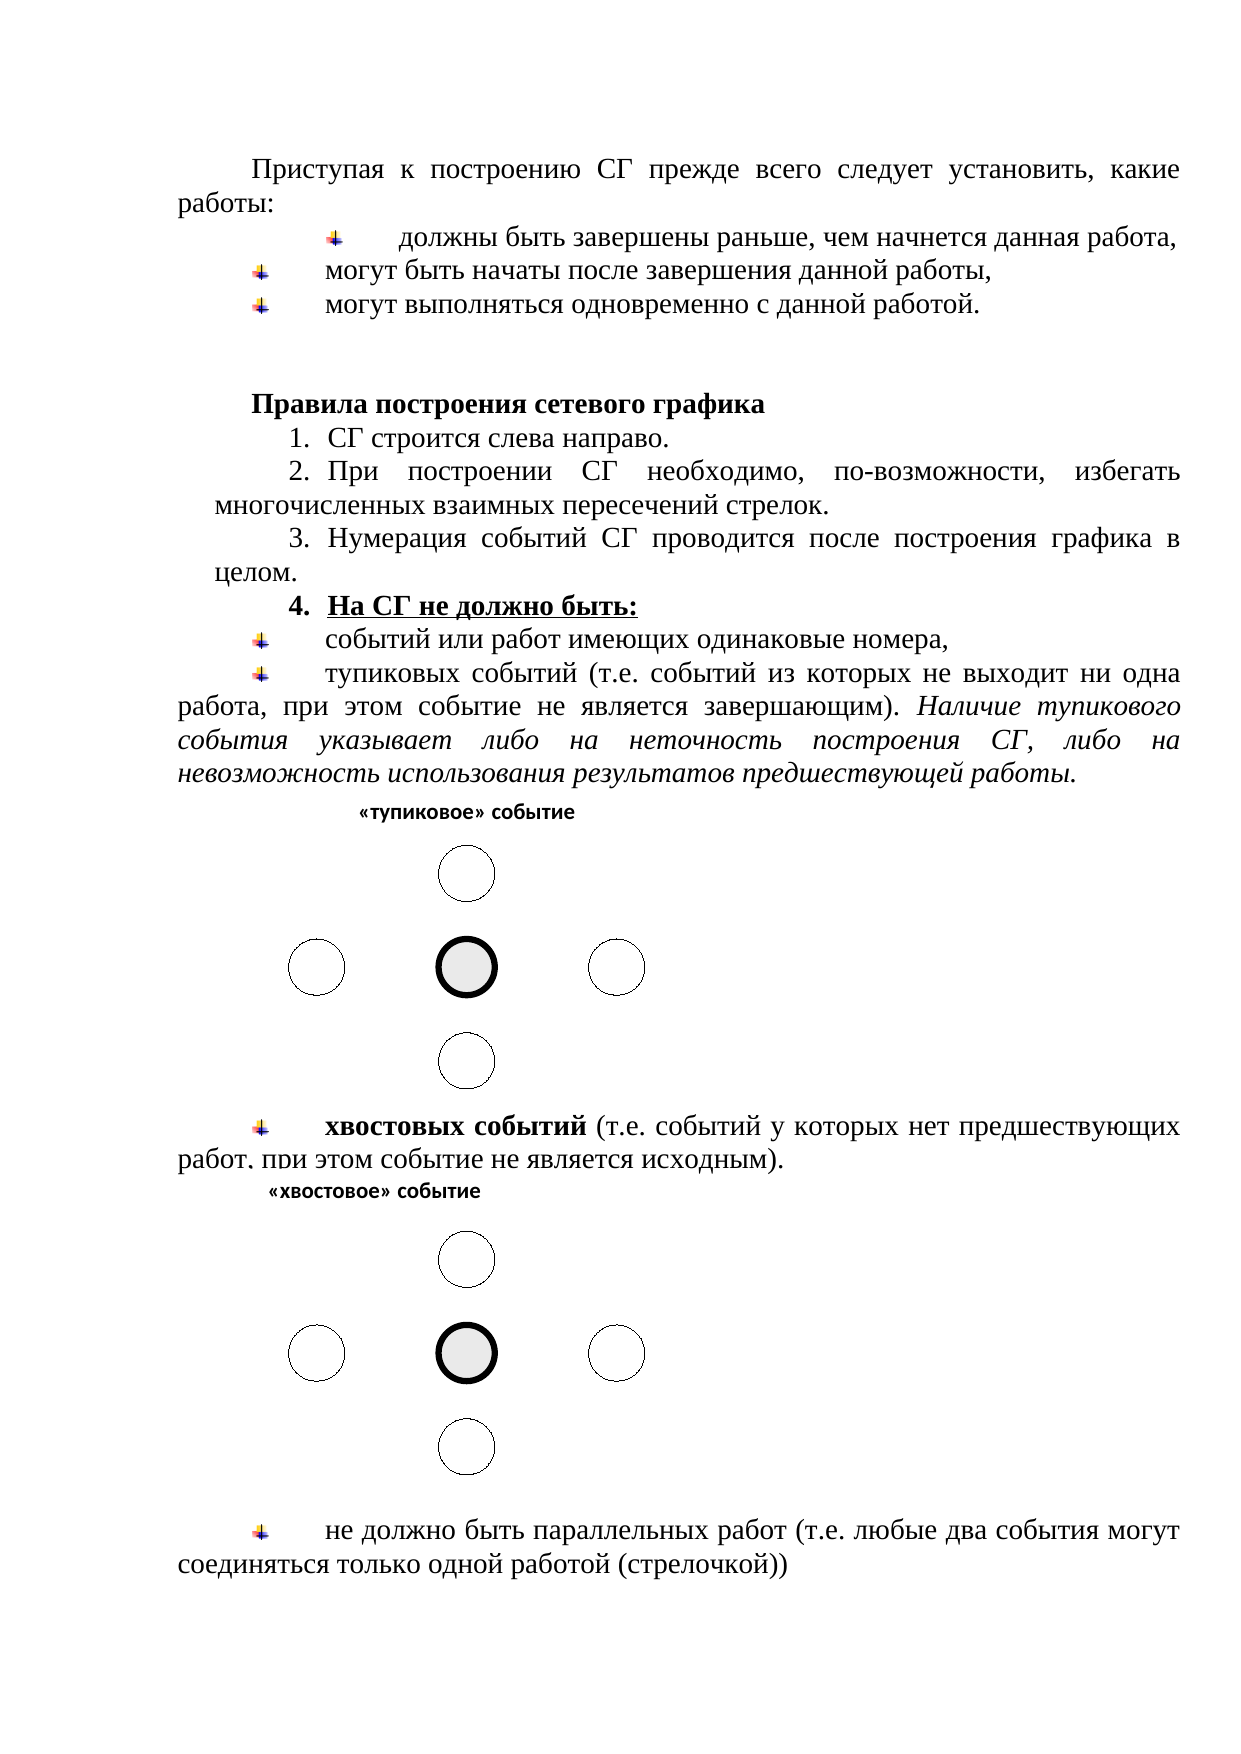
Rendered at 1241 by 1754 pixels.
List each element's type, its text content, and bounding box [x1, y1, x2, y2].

list СГ строится слева направо. [214, 420, 1181, 453]
picture [252, 1523, 269, 1540]
list могут выполняться одновременно с данной работой. [177, 286, 1181, 319]
picture [252, 631, 269, 649]
list событий или работ имеющих одинаковые номера, [177, 621, 1181, 655]
list не должно быть параллельных работ (т.е. любые два события могут соединяться только одной работой (стрелочкой)) [177, 1512, 1181, 1579]
list На СГ не должно быть: [214, 588, 1181, 621]
list должны быть завершены раньше, чем начнется данная работа, [252, 219, 1181, 252]
list могут быть начаты после завершения данной работы, [177, 252, 1181, 286]
picture [252, 1118, 269, 1136]
list тупиковых событий (т.е. событий из которых не выходит ни одна работа, при этом событие не является завершающим). Наличие тупикового события указывает либо на неточность построения СГ, либо на невозможность использования результатов предшествующей работы. [177, 655, 1181, 789]
list хвостовых событий (т.е. событий у которых нет предшествующих работ, при этом событие не является исходным). [177, 1108, 1181, 1175]
list При построении СГ необходимо, по-возможности, избегать многочисленных взаимных пересечений стрелок. [214, 453, 1181, 521]
picture [326, 229, 343, 246]
picture [252, 296, 269, 314]
text Приступая к построению СГ прежде всего следует установить, какие работы: [177, 152, 1181, 219]
list Нумерация событий СГ проводится после построения графика в целом. [214, 521, 1181, 588]
picture [252, 263, 269, 280]
text Правила построения сетевого графика [177, 386, 1181, 420]
picture [252, 665, 269, 682]
